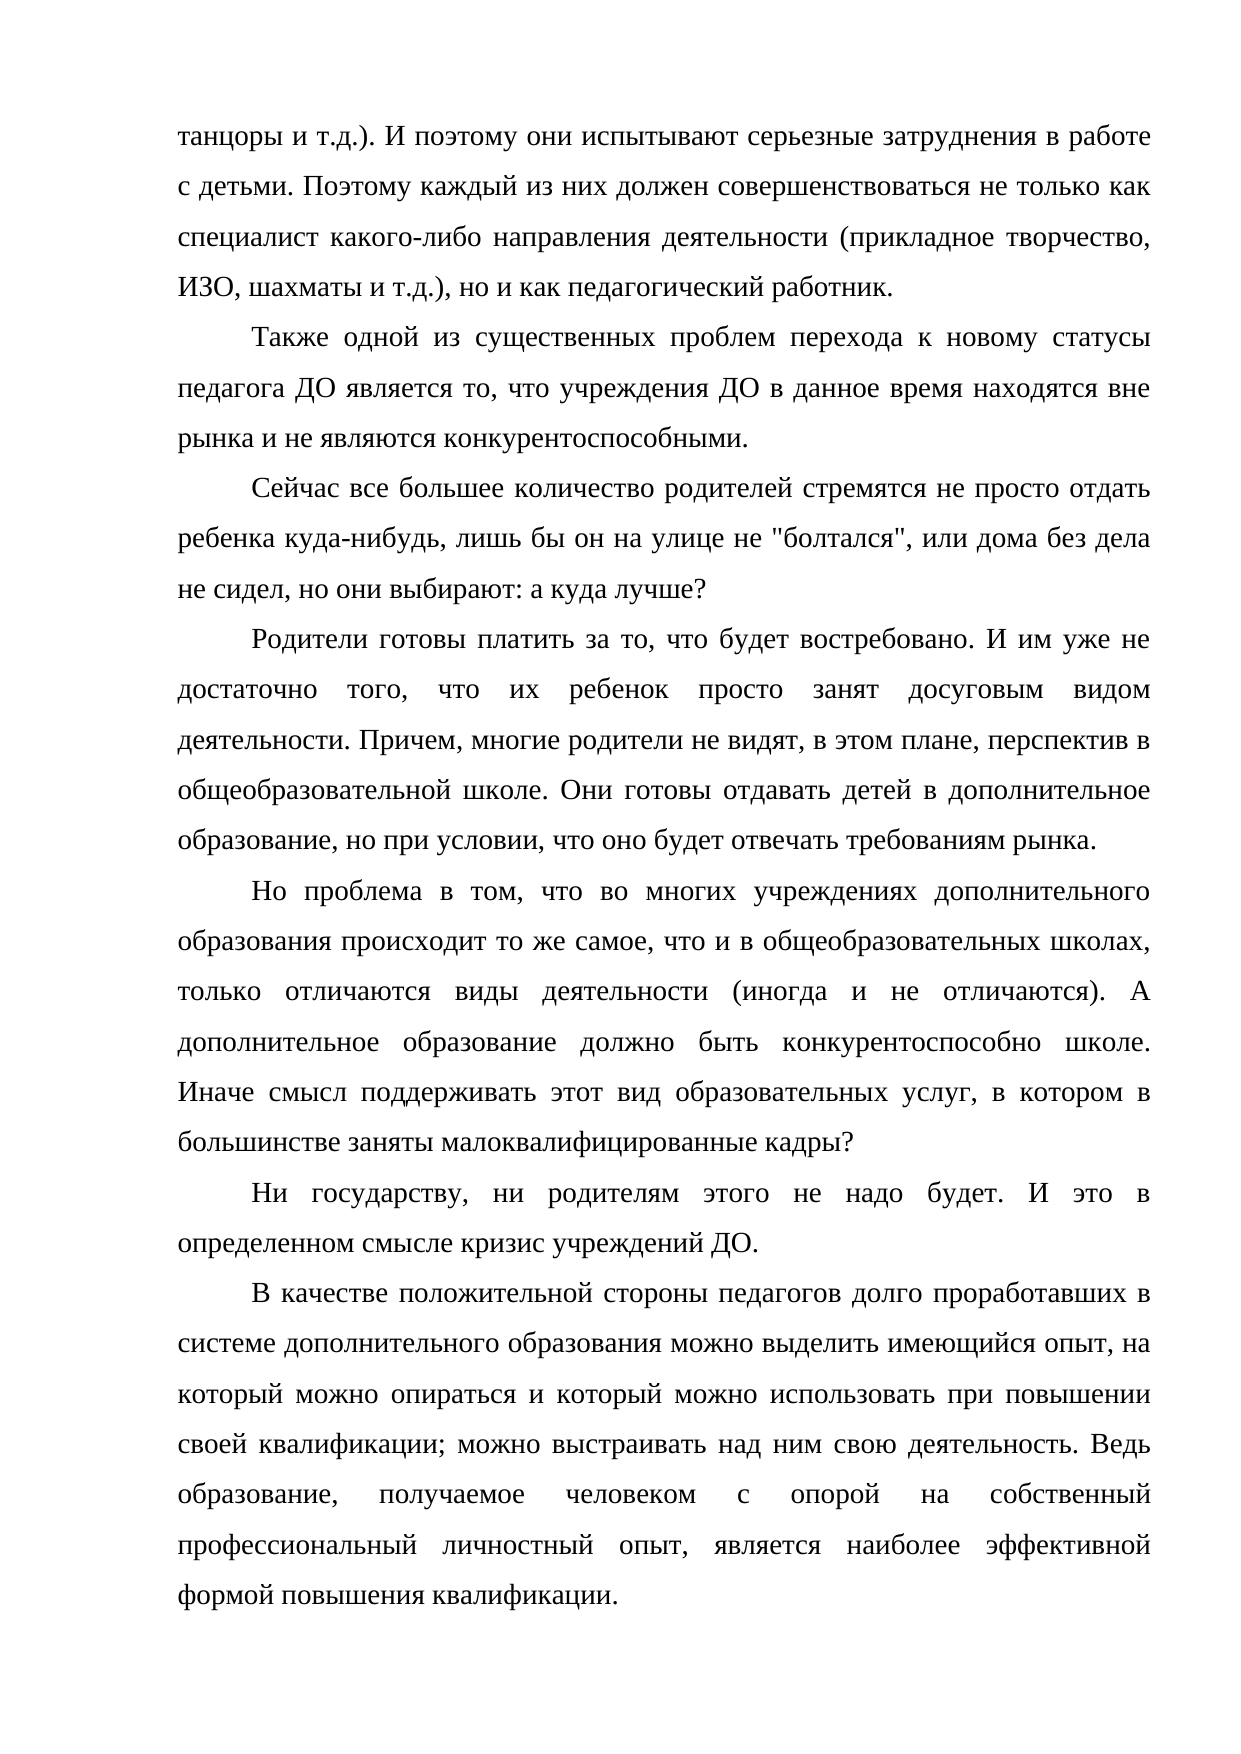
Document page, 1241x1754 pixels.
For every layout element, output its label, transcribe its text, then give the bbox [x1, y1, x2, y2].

text В качестве положительной стороны педагогов долго проработавших в системе дополнительного образования можно выделить имеющийся опыт, на который можно опираться и который можно использовать при повышении своей квалификации; можно выстраивать над ним свою деятельность. Ведь образование, получаемое человеком с опорой на собственный профессиональный личностный опыт, является наиболее эффективной формой повышения квалификации. [177, 1275, 1152, 1611]
text Родители готовы платить за то, что будет востребовано. И им уже не достаточно того, что их ребенок просто занят досуговым видом деятельности. Причем, многие родители не видят, в этом плане, перспектив в общеобразовательной школе. Они готовы отдавать детей в дополнительное образование, но при условии, что оно будет отвечать требованиям рынка. [177, 621, 1152, 856]
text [177, 118, 1152, 303]
text Ни государству, ни родителям этого не надо будет. И это в определенном смысле кризис учреждений ДО. [177, 1175, 1152, 1258]
text Но проблема в том, что во многих учреждениях дополнительного образования происходит то же самое, что и в общеобразовательных школах, только отличаются виды деятельности (иногда и не отличаются). А дополнительное образование должно быть конкурентоспособно школе. Иначе смысл поддерживать этот вид образовательных услуг, в котором в большинстве заняты малоквалифицированные кадры? [177, 873, 1152, 1158]
text Также одной из существенных проблем перехода к новому статусы педагога ДО является то, что учреждения ДО в данное время находятся вне рынка и не являются конкурентоспособными. [177, 319, 1152, 453]
text Сейчас все большее количество родителей стремятся не просто отдать ребенка куда-нибудь, лишь бы он на улице не "болтался", или дома без дела не сидел, но они выбирают: а куда лучше? [177, 470, 1152, 604]
